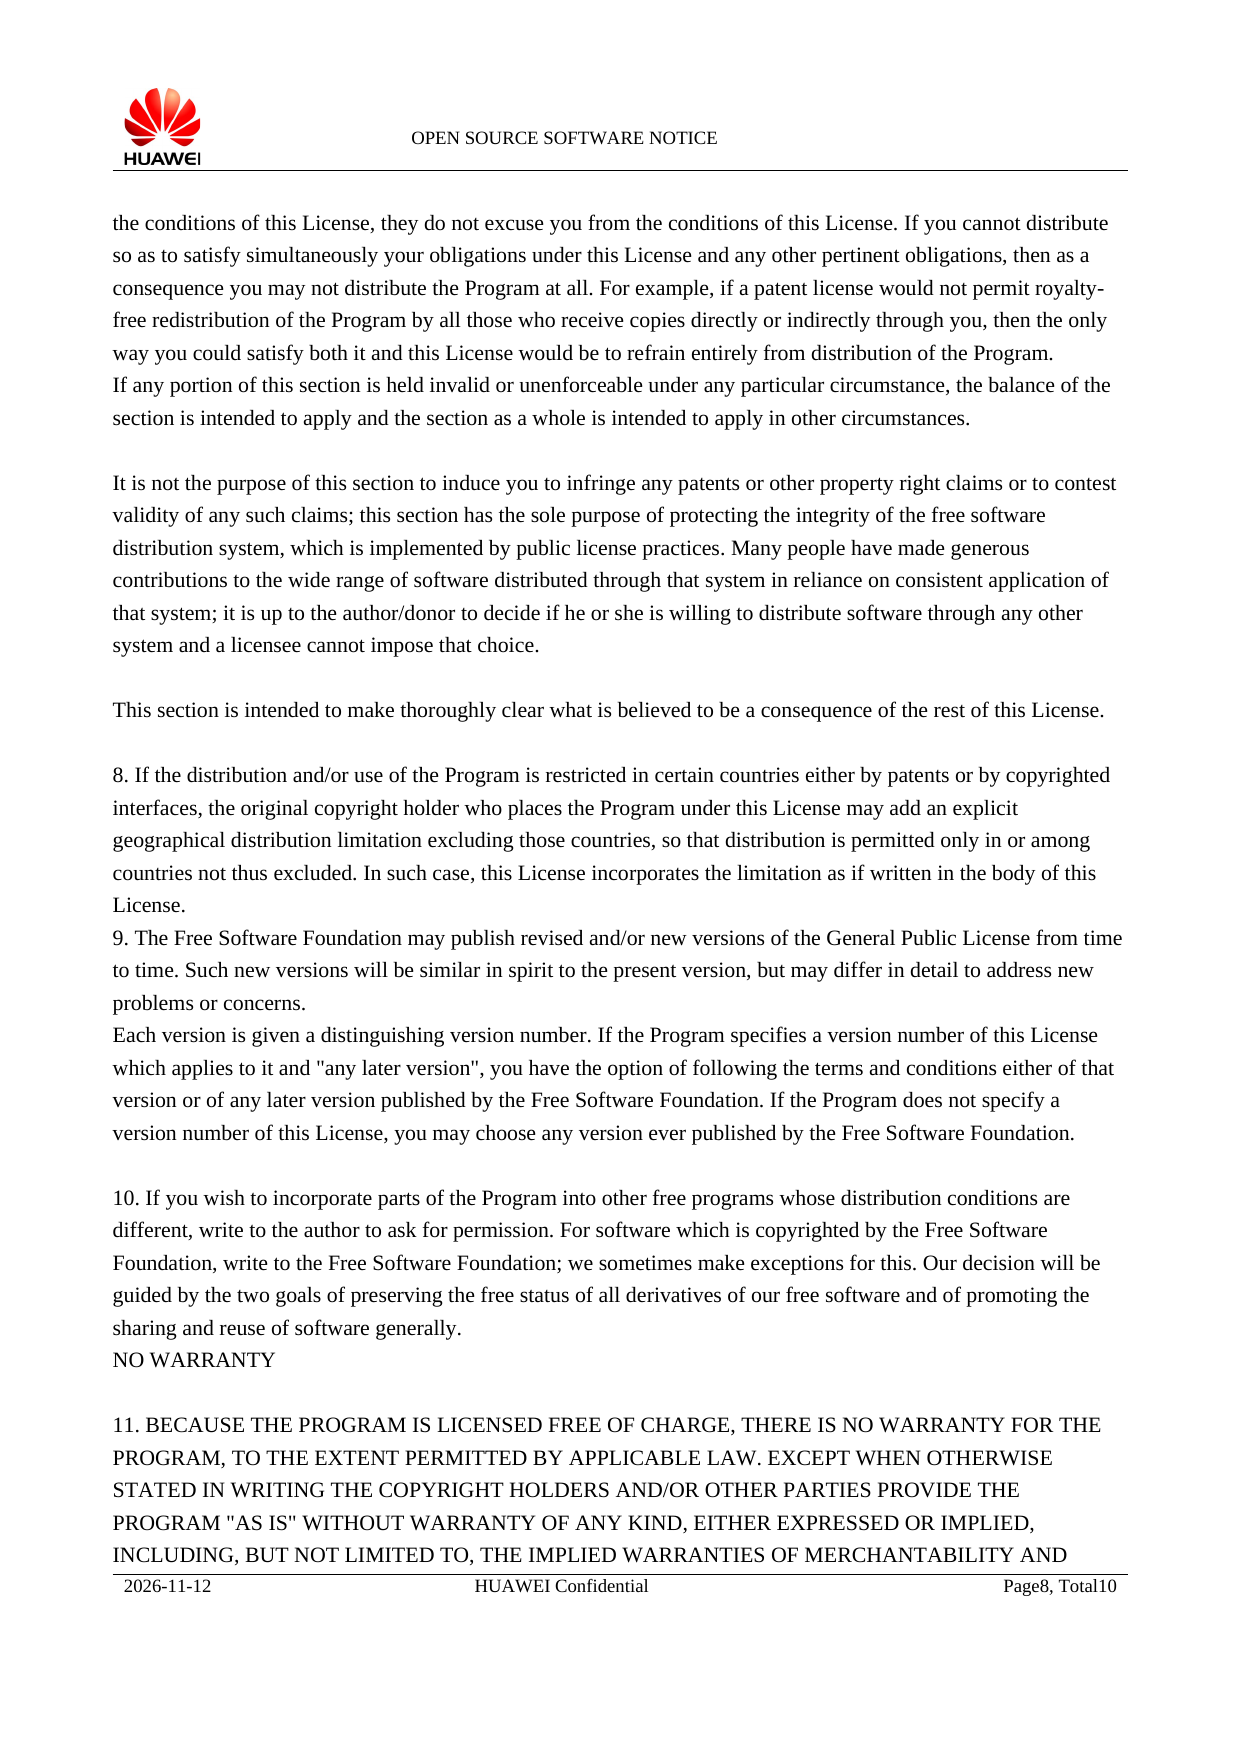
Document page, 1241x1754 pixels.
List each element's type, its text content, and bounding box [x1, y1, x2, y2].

picture [124, 88, 201, 165]
